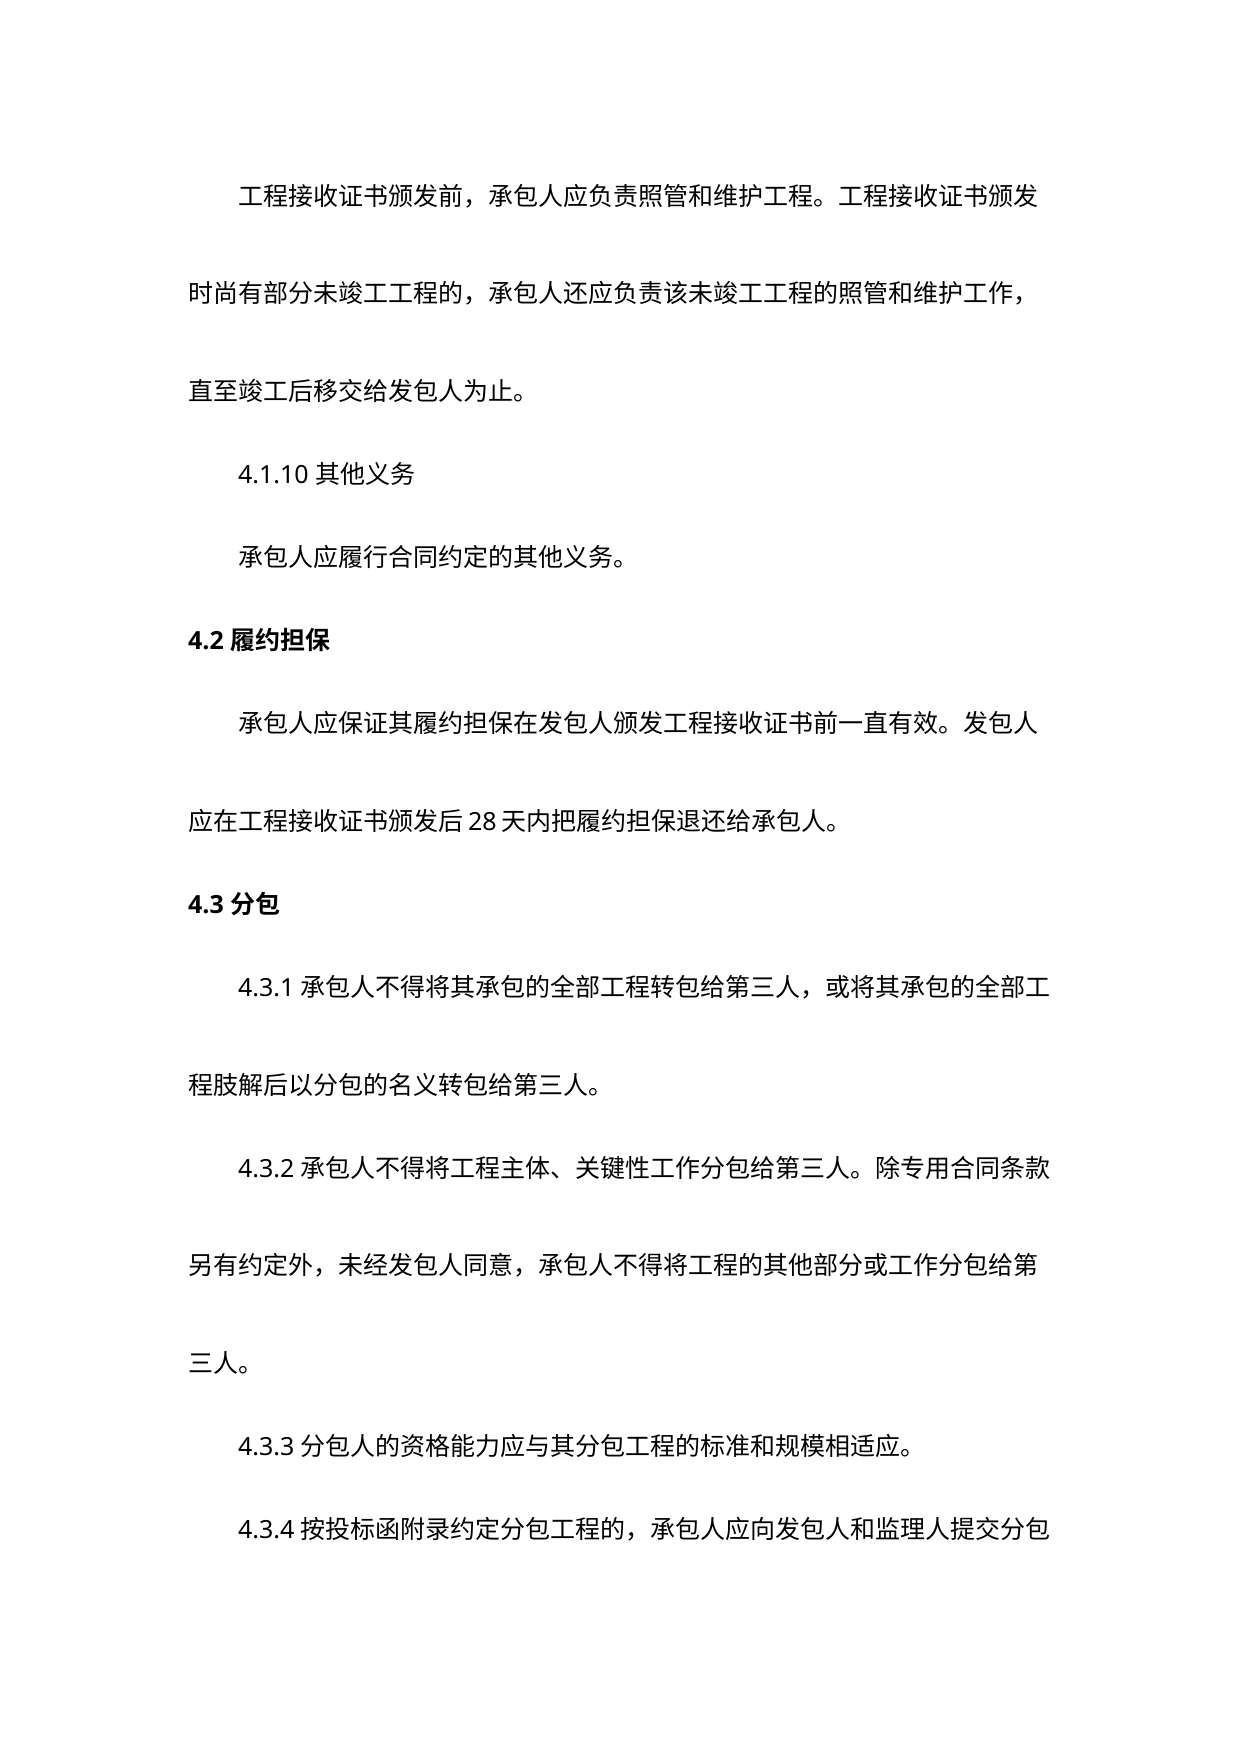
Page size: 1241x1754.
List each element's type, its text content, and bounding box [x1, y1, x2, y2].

text 4.3 分包 [188, 870, 1052, 935]
text 4.3.3 分包人的资格能力应与其分包工程的标准和规模相适应。 [188, 1412, 1052, 1477]
text 承包人应保证其履约担保在发包人颁发工程接收证书前一直有效。发包人应在工程接收证书颁发后28天内把履约担保退还给承包人。 [188, 689, 1052, 852]
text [188, 1495, 1052, 1560]
text 4.3.1 承包人不得将其承包的全部工程转包给第三人，或将其承包的全部工程肢解后以分包的名义转包给第三人。 [188, 953, 1052, 1116]
text 工程接收证书颁发前，承包人应负责照管和维护工程。工程接收证书颁发时尚有部分未竣工工程的，承包人还应负责该未竣工工程的照管和维护工作，直至竣工后移交给发包人为止。 [188, 162, 1052, 422]
text 承包人应履行合同约定的其他义务。 [188, 523, 1052, 588]
text 4.3.2 承包人不得将工程主体、关键性工作分包给第三人。除专用合同条款另有约定外，未经发包人同意，承包人不得将工程的其他部分或工作分包给第三人。 [188, 1134, 1052, 1394]
text 4.1.10 其他义务 [188, 440, 1052, 505]
text 4.2 履约担保 [188, 606, 1052, 671]
